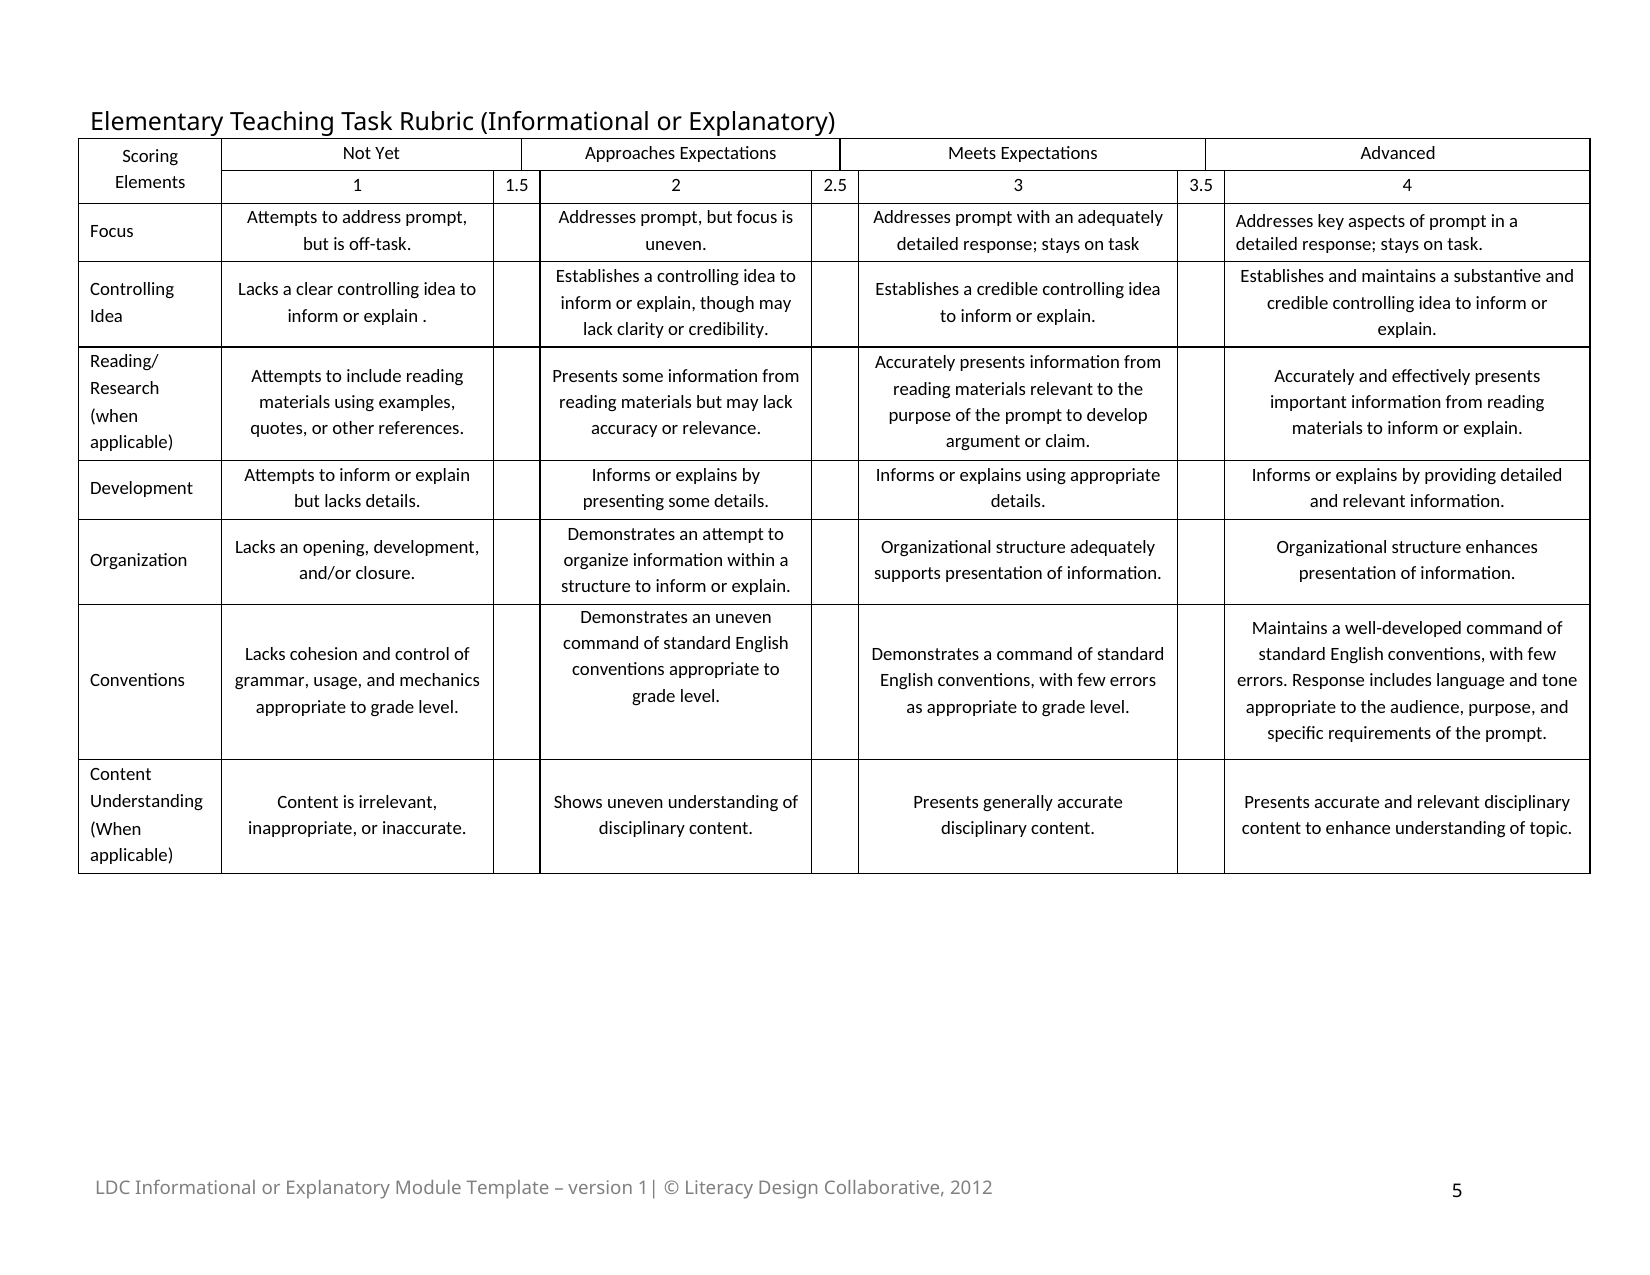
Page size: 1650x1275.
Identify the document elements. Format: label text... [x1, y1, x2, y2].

table_cell Organizational structure adequately supports presentation of information. [859, 520, 1177, 604]
table_cell [494, 461, 539, 519]
table_cell Addresses prompt with an adequately detailed response; stays on task [859, 204, 1177, 261]
table_cell Controlling Idea [79, 262, 221, 346]
table_cell [812, 760, 858, 873]
table_cell Maintains a well-developed command of standard English conventions, with few errors. Response includes language and tone appropriate to the audience, purpose, and specific requirements of the prompt. [1225, 605, 1589, 759]
table_cell [1178, 461, 1224, 519]
table_cell [494, 262, 539, 346]
table_cell Demonstrates an attempt to organize information within a structure to inform or explain. [541, 520, 811, 604]
table_cell Informs or explains using appropriate details. [859, 461, 1177, 519]
table_cell [812, 520, 858, 604]
table_cell Lacks a clear controlling idea to inform or explain . [222, 262, 493, 346]
table_header Meets Expectations [841, 139, 1205, 170]
table_cell Content is irrelevant, inappropriate, or inaccurate. [222, 760, 493, 873]
table_cell [494, 520, 539, 604]
table_cell [1178, 262, 1224, 346]
table_header Advanced [1206, 139, 1589, 170]
table_cell Development [79, 461, 221, 519]
table_cell [812, 204, 858, 261]
table_cell 3.5 [1178, 171, 1224, 203]
text Elementary Teaching Task Rubric (Informational or Explanatory) [90, 104, 1560, 138]
table_cell Reading/ Research (when applicable) [79, 348, 221, 460]
table_cell [812, 348, 858, 460]
table_cell Addresses key aspects of prompt in a detailed response; stays on task. [1225, 204, 1589, 261]
table_cell 2 [541, 171, 811, 203]
table_cell 3 [859, 171, 1177, 203]
table_cell [1178, 204, 1224, 261]
table_cell [812, 262, 858, 346]
table_header Approaches Expectations [522, 139, 839, 170]
table_cell [494, 204, 539, 261]
table_cell Addresses prompt, but focus is uneven. [541, 204, 811, 261]
table_cell [1178, 348, 1224, 460]
table_cell Content Understanding (When applicable) [79, 760, 221, 873]
table_cell 4 [1225, 171, 1589, 203]
table_cell Organizational structure enhances presentation of information. [1225, 520, 1589, 604]
table_cell Accurately and effectively presents important information from reading materials to inform or explain. [1225, 348, 1589, 460]
table_cell Attempts to inform or explain but lacks details. [222, 461, 493, 519]
table_header Not Yet [222, 139, 521, 170]
table_cell [1178, 760, 1224, 873]
table_cell Presents generally accurate disciplinary content. [859, 760, 1177, 873]
table_cell Establishes a controlling idea to inform or explain, though may lack clarity or credibility. [541, 262, 811, 346]
table_cell Lacks an opening, development, and/or closure. [222, 520, 493, 604]
table_cell 1 [222, 171, 493, 203]
table_cell 2.5 [812, 171, 858, 203]
table_cell Presents some information from reading materials but may lack accuracy or relevance. [541, 348, 811, 460]
table_cell [1178, 520, 1224, 604]
table_cell Shows uneven understanding of disciplinary content. [541, 760, 811, 873]
table_cell [812, 605, 858, 759]
table_cell Presents accurate and relevant disciplinary content to enhance understanding of topic. [1225, 760, 1589, 873]
table_cell Conventions [79, 605, 221, 759]
table_cell Establishes and maintains a substantive and credible controlling idea to inform or explain. [1225, 262, 1589, 346]
table_header Scoring Elements [79, 139, 221, 203]
table_cell Demonstrates a command of standard English conventions, with few errors as appropriate to grade level. [859, 605, 1177, 759]
table_cell Attempts to address prompt, but is off-task. [222, 204, 493, 261]
table_cell Informs or explains by providing detailed and relevant information. [1225, 461, 1589, 519]
table_cell [812, 461, 858, 519]
table_cell Lacks cohesion and control of grammar, usage, and mechanics appropriate to grade level. [222, 605, 493, 759]
table_cell [1178, 605, 1224, 759]
table_cell Focus [79, 204, 221, 261]
table_cell Attempts to include reading materials using examples, quotes, or other references. [222, 348, 493, 460]
table_cell 1.5 [494, 171, 539, 203]
table_cell [494, 348, 539, 460]
table_cell Establishes a credible controlling idea to inform or explain. [859, 262, 1177, 346]
table_cell Demonstrates an uneven command of standard English conventions appropriate to grade level. [541, 605, 811, 759]
table_cell Organization [79, 520, 221, 604]
table_cell Accurately presents information from reading materials relevant to the purpose of the prompt to develop argument or claim. [859, 348, 1177, 460]
table_cell [494, 760, 539, 873]
table_cell Informs or explains by presenting some details. [541, 461, 811, 519]
table_cell [494, 605, 539, 759]
